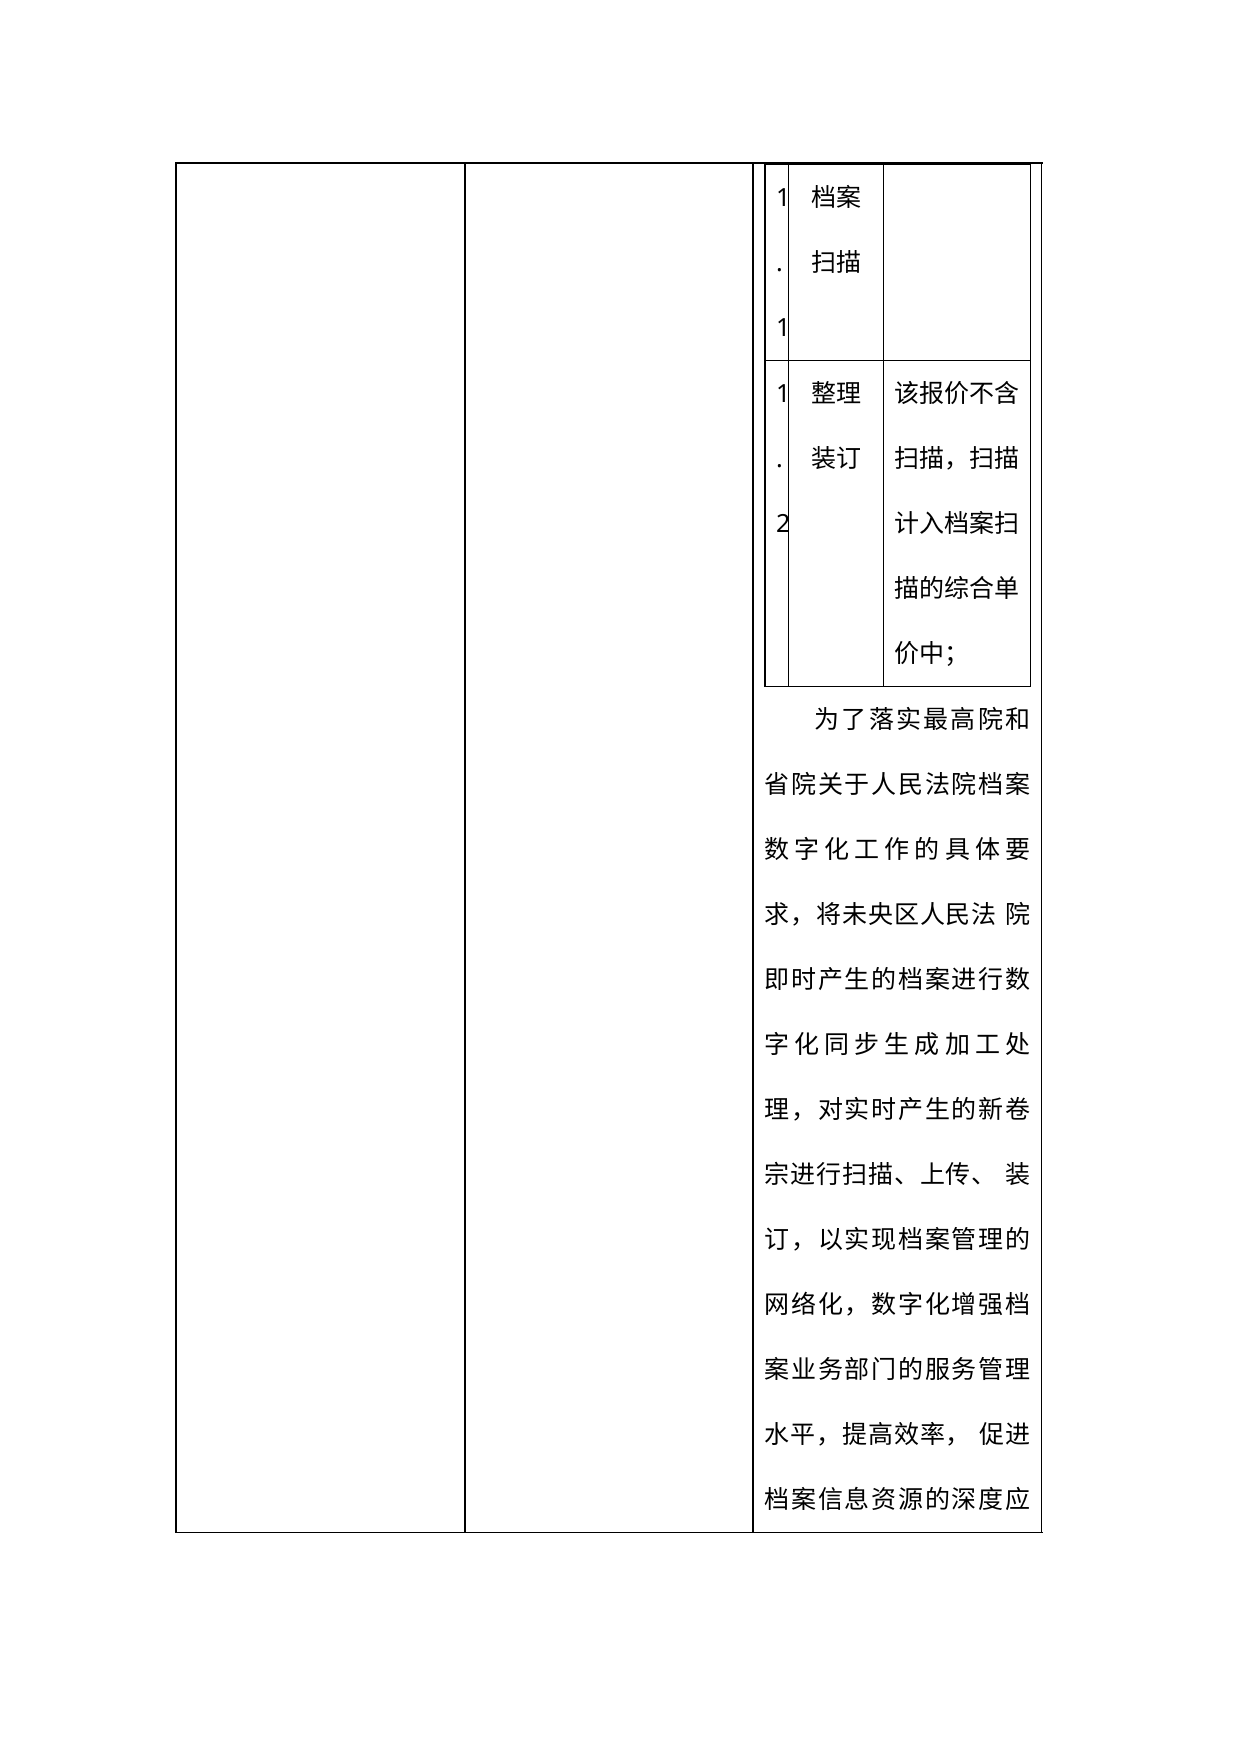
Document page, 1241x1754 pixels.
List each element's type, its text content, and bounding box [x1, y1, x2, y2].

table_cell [754, 164, 1041, 1532]
table_cell 1 [177, 164, 464, 1532]
table_cell [466, 164, 752, 1532]
